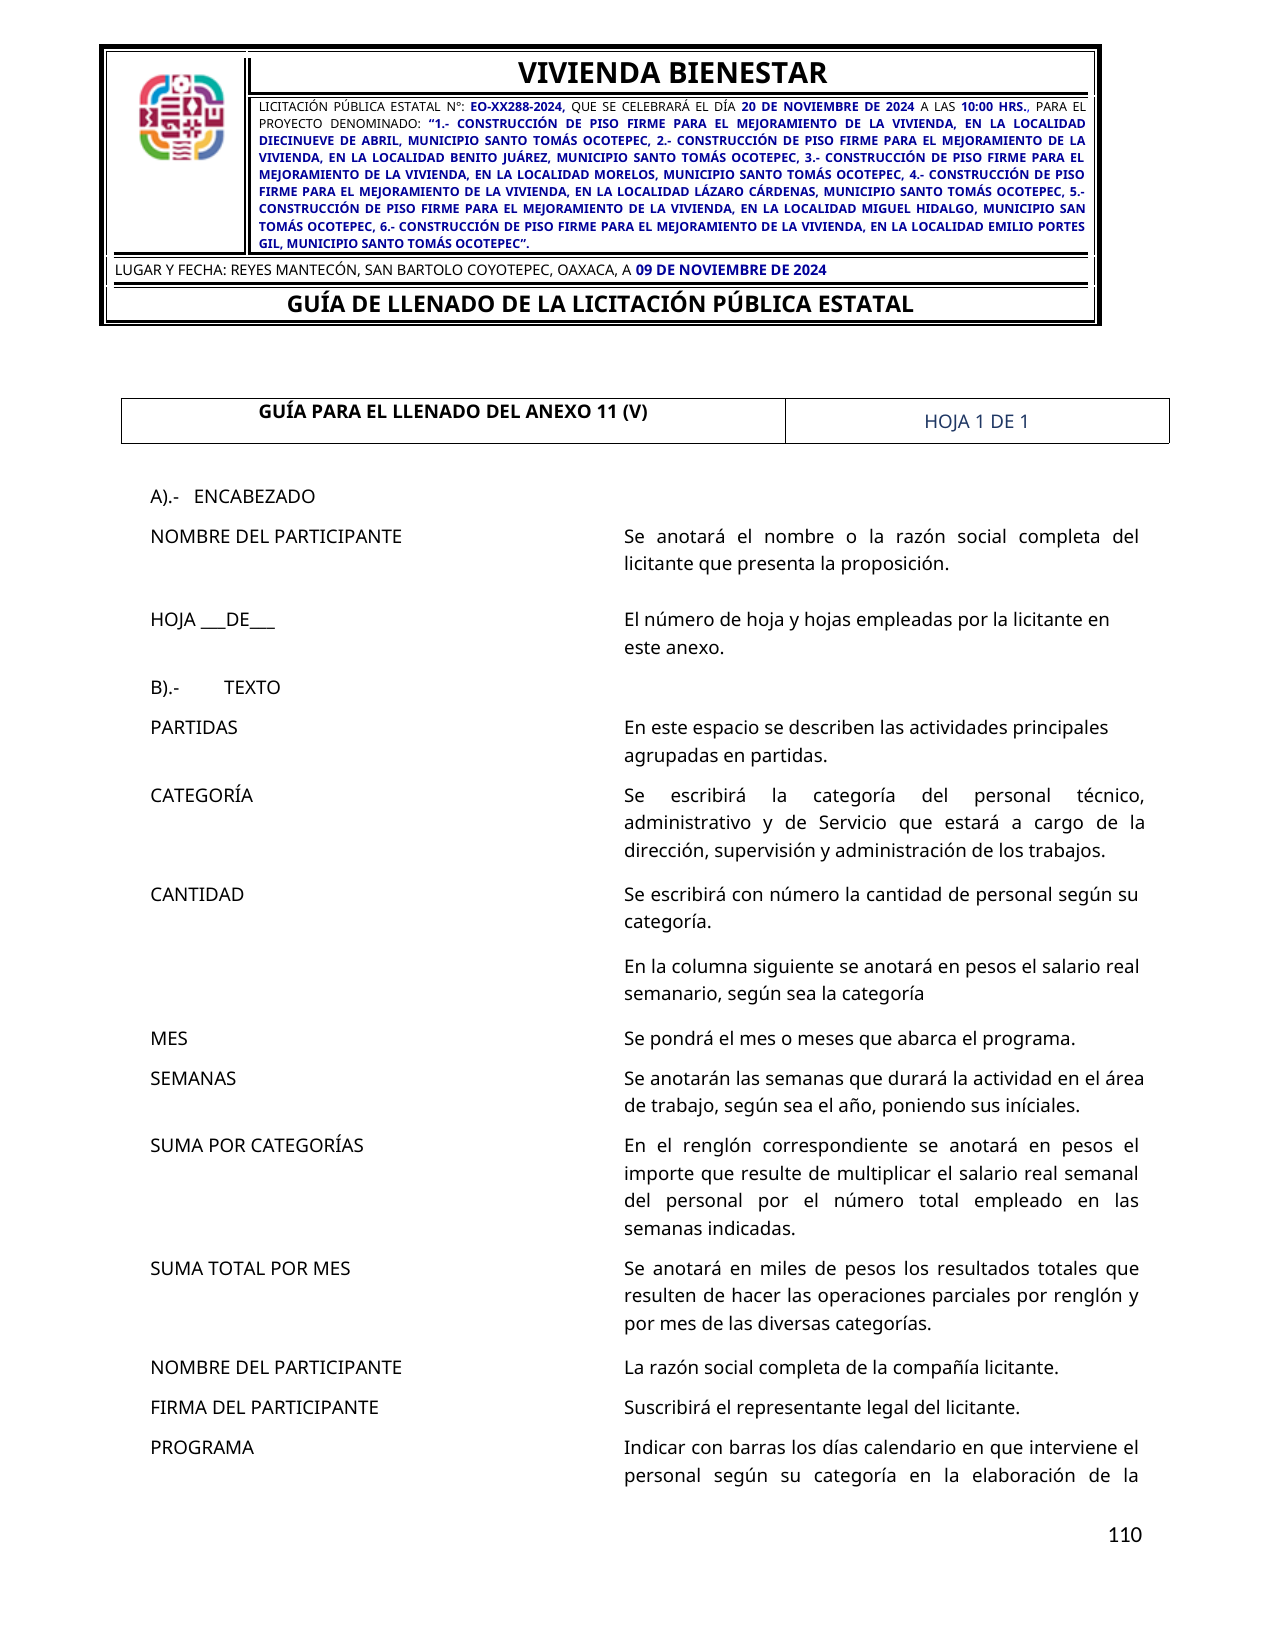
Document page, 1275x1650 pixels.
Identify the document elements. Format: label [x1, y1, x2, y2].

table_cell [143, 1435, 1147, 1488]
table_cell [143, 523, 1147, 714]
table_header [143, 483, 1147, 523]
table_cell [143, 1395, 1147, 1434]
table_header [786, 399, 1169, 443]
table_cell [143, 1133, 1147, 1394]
picture [128, 66, 235, 166]
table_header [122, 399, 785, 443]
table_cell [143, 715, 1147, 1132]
